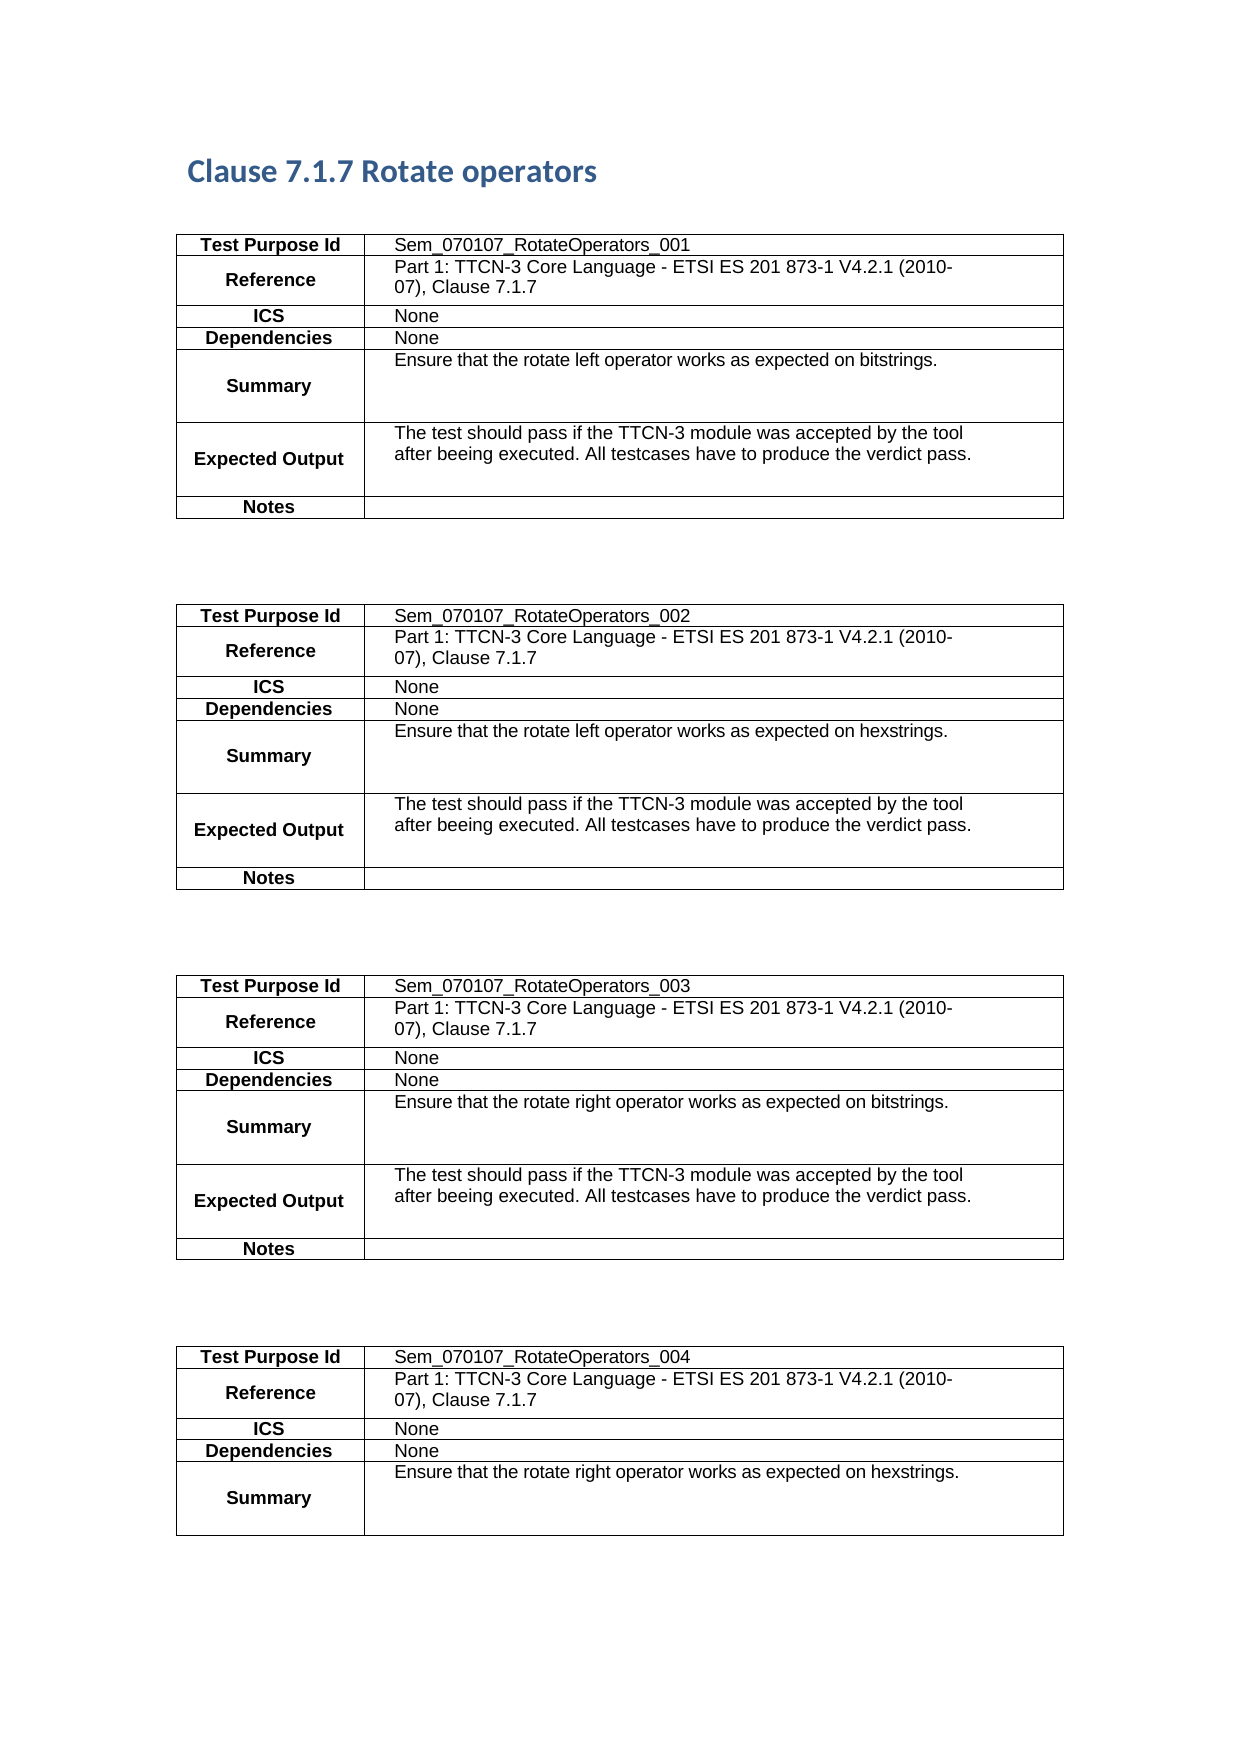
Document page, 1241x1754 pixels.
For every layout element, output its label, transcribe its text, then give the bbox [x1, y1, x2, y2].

subtitle Clause 7.1.7 Rotate operators [187, 150, 1053, 191]
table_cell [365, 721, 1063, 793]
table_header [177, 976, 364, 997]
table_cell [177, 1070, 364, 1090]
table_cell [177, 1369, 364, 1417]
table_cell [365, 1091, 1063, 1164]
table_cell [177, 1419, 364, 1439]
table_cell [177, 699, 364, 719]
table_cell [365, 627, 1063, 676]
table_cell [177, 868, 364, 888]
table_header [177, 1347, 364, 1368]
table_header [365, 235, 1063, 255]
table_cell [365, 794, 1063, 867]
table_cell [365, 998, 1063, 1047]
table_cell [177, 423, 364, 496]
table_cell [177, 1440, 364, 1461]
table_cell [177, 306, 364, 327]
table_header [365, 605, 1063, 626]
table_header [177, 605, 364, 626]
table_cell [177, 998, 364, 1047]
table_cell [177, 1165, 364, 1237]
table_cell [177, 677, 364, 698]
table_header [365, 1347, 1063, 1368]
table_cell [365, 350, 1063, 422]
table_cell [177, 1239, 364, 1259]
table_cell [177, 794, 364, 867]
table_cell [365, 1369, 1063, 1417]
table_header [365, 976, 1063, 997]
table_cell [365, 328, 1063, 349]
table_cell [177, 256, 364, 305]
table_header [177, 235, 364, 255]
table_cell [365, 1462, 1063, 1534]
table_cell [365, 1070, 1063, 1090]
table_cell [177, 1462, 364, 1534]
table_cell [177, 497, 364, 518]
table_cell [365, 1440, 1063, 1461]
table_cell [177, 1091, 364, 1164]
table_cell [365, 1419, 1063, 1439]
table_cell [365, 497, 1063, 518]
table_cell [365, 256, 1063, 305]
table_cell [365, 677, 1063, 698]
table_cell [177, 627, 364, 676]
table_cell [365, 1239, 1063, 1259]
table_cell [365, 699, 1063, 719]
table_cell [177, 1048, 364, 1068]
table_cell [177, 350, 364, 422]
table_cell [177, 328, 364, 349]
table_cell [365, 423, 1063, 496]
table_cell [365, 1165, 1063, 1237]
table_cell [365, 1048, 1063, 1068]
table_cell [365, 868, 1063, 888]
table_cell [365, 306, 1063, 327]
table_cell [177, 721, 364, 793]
